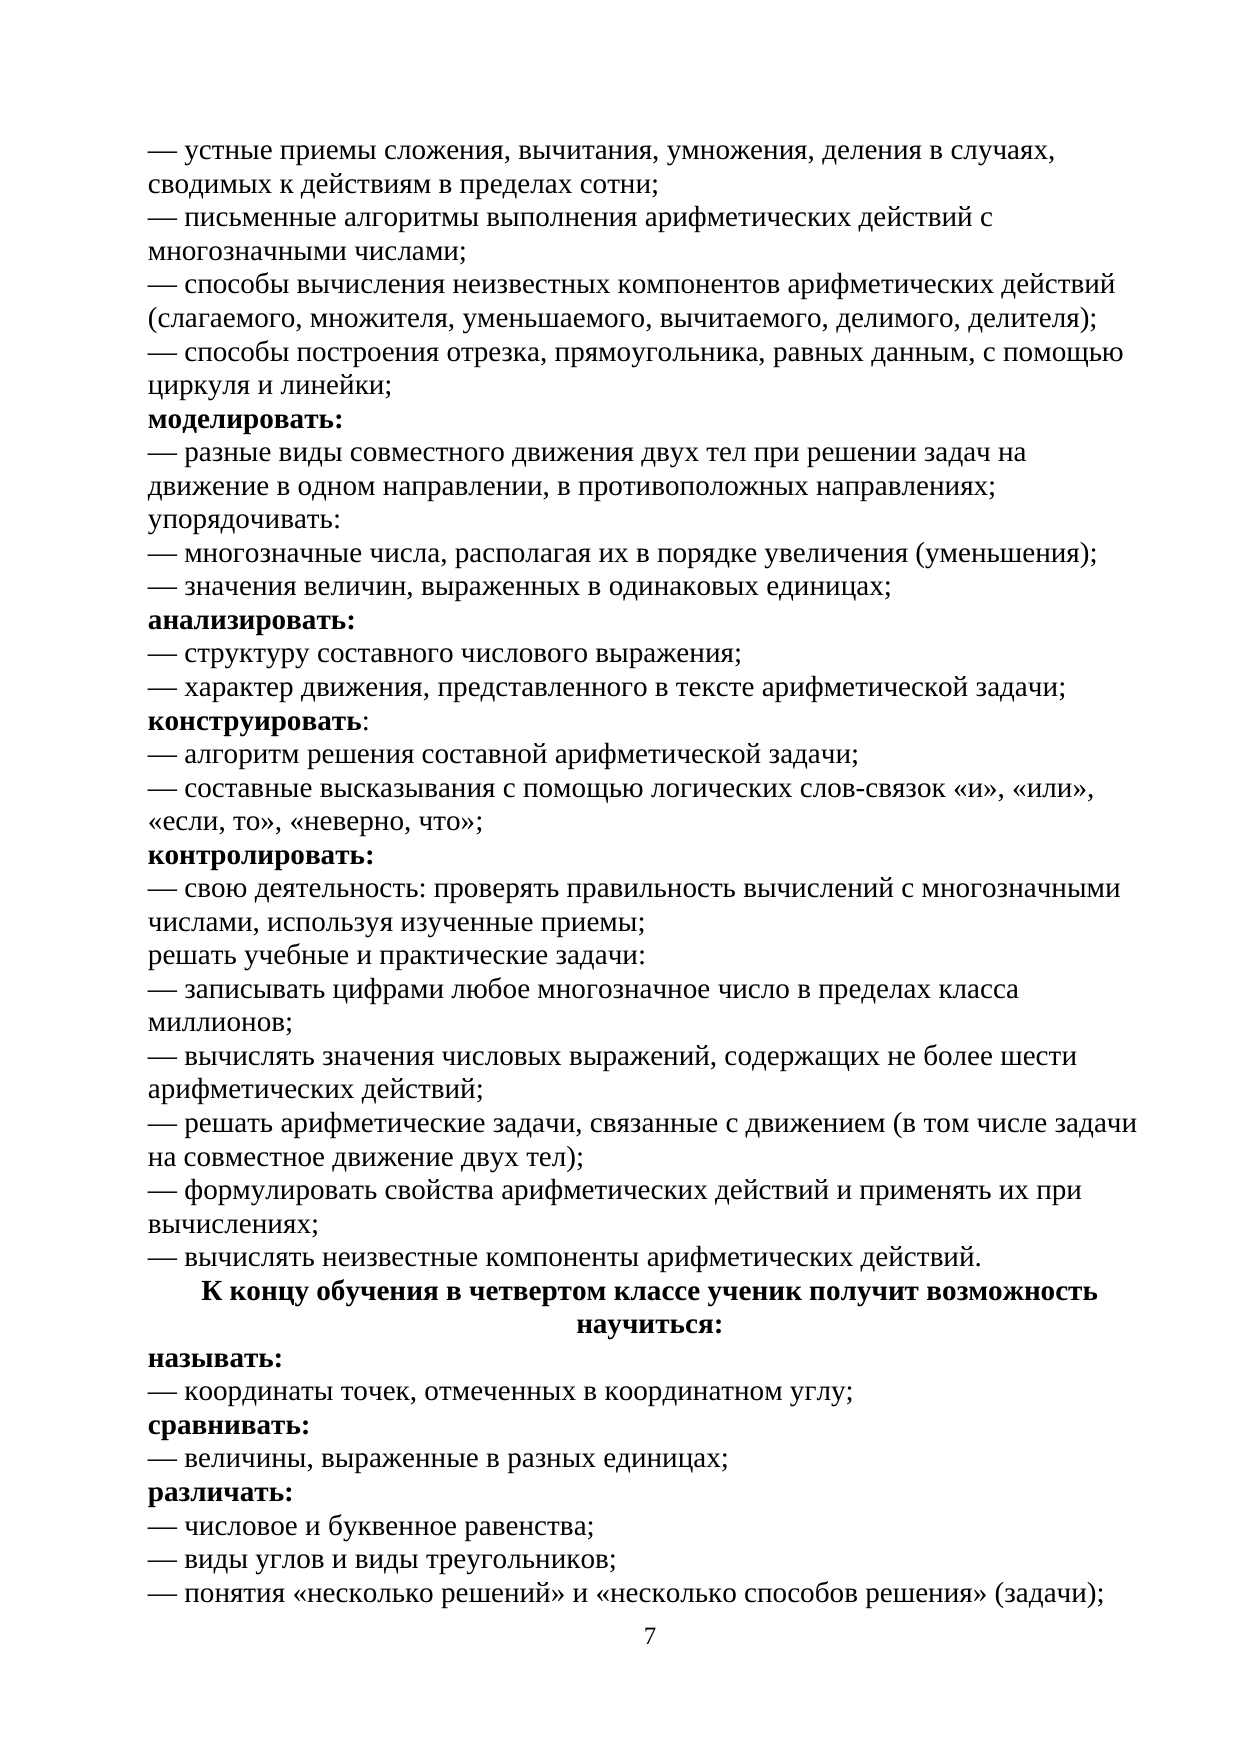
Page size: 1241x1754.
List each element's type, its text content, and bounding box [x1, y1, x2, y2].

text — устные приемы сложения, вычитания, умножения, деления в случаях, сводимых к действиям в пределах сотни; [148, 132, 1152, 199]
text — виды углов и виды треугольников; [148, 1541, 1152, 1575]
text контролировать: [148, 837, 1152, 870]
text анализировать: [148, 602, 1152, 636]
text моделировать: [148, 401, 1152, 434]
text — вычислять неизвестные компоненты арифметических действий. [148, 1239, 1152, 1273]
text конструировать: [148, 703, 1152, 736]
text — вычислять значения числовых выражений, содержащих не более шести арифметических действий; [148, 1038, 1152, 1105]
text — решать арифметические задачи, связанные с движением (в том числе задачи на совместное движение двух тел); [148, 1105, 1152, 1172]
text различать: [148, 1474, 1152, 1508]
text — структуру составного числового выражения; [148, 636, 1152, 669]
text — многозначные числа, располагая их в порядке увеличения (уменьшения); [148, 535, 1152, 568]
text сравнивать: [148, 1407, 1152, 1441]
text — способы построения отрезка, прямоугольника, равных данным, с помощью циркуля и линейки; [148, 334, 1152, 401]
text — записывать цифрами любое многозначное число в пределах класса миллионов; [148, 971, 1152, 1038]
text называть: [148, 1340, 1152, 1373]
text — понятия «несколько решений» и «несколько способов решения» (задачи); [148, 1575, 1152, 1608]
text решать учебные и практические задачи: [148, 937, 1152, 971]
text — составные высказывания с помощью логических слов-связок «и», «или», «если, то», «неверно, что»; [148, 770, 1152, 837]
text — характер движения, представленного в тексте арифметической задачи; [148, 669, 1152, 703]
text упорядочивать: [148, 501, 1152, 535]
text — письменные алгоритмы выполнения арифметических действий с многозначными числами; [148, 199, 1152, 267]
text — алгоритм решения составной арифметической задачи; [148, 736, 1152, 770]
text — координаты точек, отмеченных в координатном углу; [148, 1373, 1152, 1407]
text — способы вычисления неизвестных компонентов арифметических действий (слагаемого, множителя, уменьшаемого, вычитаемого, делимого, делителя); [148, 267, 1152, 334]
text — числовое и буквенное равенства; [148, 1508, 1152, 1541]
text К концу обучения в четвертом классе ученик получит возможность научиться: [148, 1273, 1152, 1340]
text — свою деятельность: проверять правильность вычислений с многозначными числами, используя изученные приемы; [148, 870, 1152, 937]
text — разные виды совместного движения двух тел при решении задач на движение в одном направлении, в противоположных направлениях; [148, 434, 1152, 501]
text — формулировать свойства арифметических действий и применять их при вычислениях; [148, 1172, 1152, 1239]
text — значения величин, выраженных в одинаковых единицах; [148, 568, 1152, 602]
text — величины, выраженные в разных единицах; [148, 1441, 1152, 1474]
